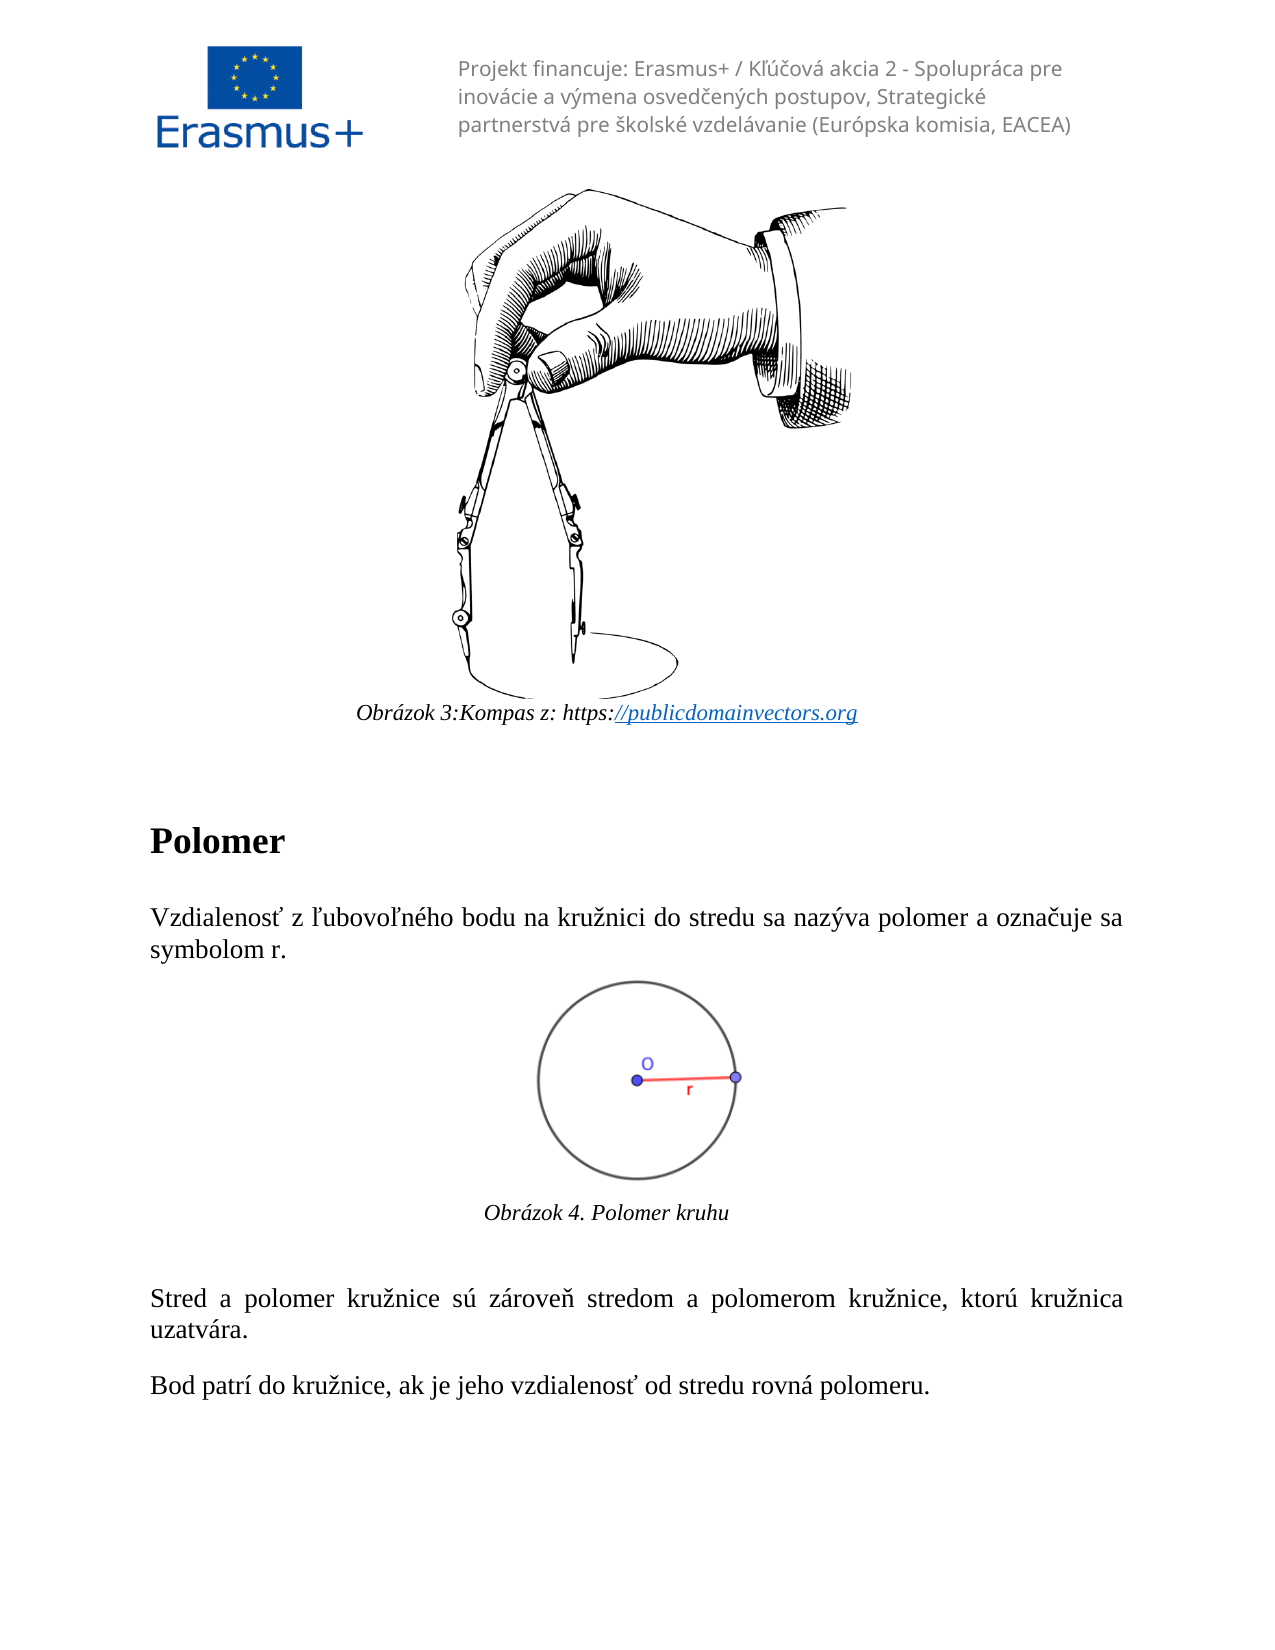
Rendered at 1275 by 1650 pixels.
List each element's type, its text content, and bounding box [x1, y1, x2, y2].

picture [525, 976, 750, 1187]
picture [406, 189, 869, 699]
text Stred a polomer kružnice sú zároveň stredom a polomerom kružnice, ktorú kružnica uzatvára. [150, 1282, 1125, 1344]
text Obrázok 3:Kompas z: https://publicdomainvectors.org [194, 699, 1021, 725]
subtitle Polomer [150, 819, 1125, 862]
text Bod patrí do kružnice, ak je jeho vzdialenosť od stredu rovná polomeru. [150, 1369, 1125, 1400]
text Obrázok 4. Polomer kruhu [194, 1199, 1021, 1226]
text Vzdialenosť z ľubovoľného bodu na kružnici do stredu sa nazýva polomer a označuje sa symbolom r. [150, 902, 1125, 964]
picture [150, 28, 366, 150]
